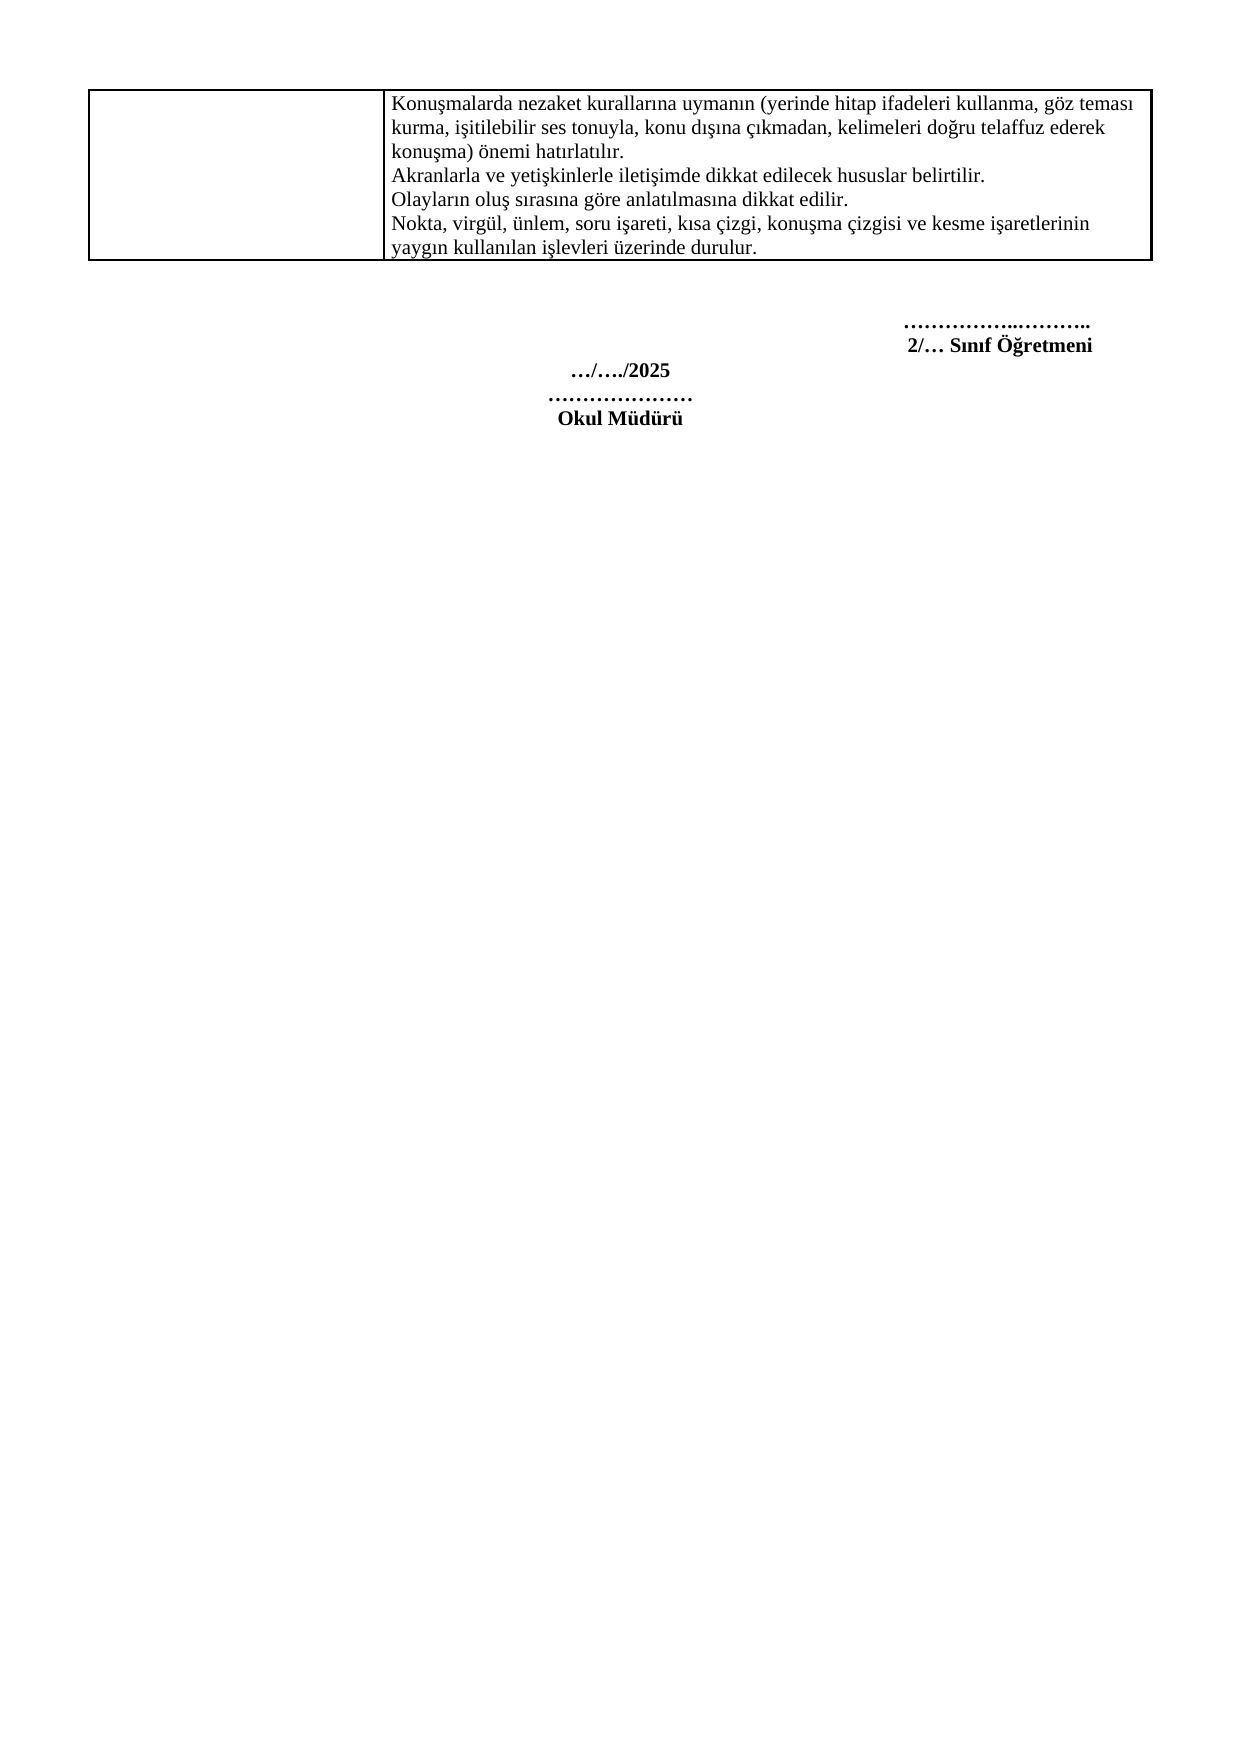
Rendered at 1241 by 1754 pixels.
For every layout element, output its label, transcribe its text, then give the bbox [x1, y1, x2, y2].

text ………………… [148, 382, 1092, 406]
text ……………..……….. [148, 309, 1092, 333]
text …/…./2025 [148, 357, 1092, 382]
text Okul Müdürü [148, 406, 1092, 430]
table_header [90, 91, 383, 259]
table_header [385, 91, 1150, 259]
text 2/… Sınıf Öğretmeni [148, 333, 1092, 357]
